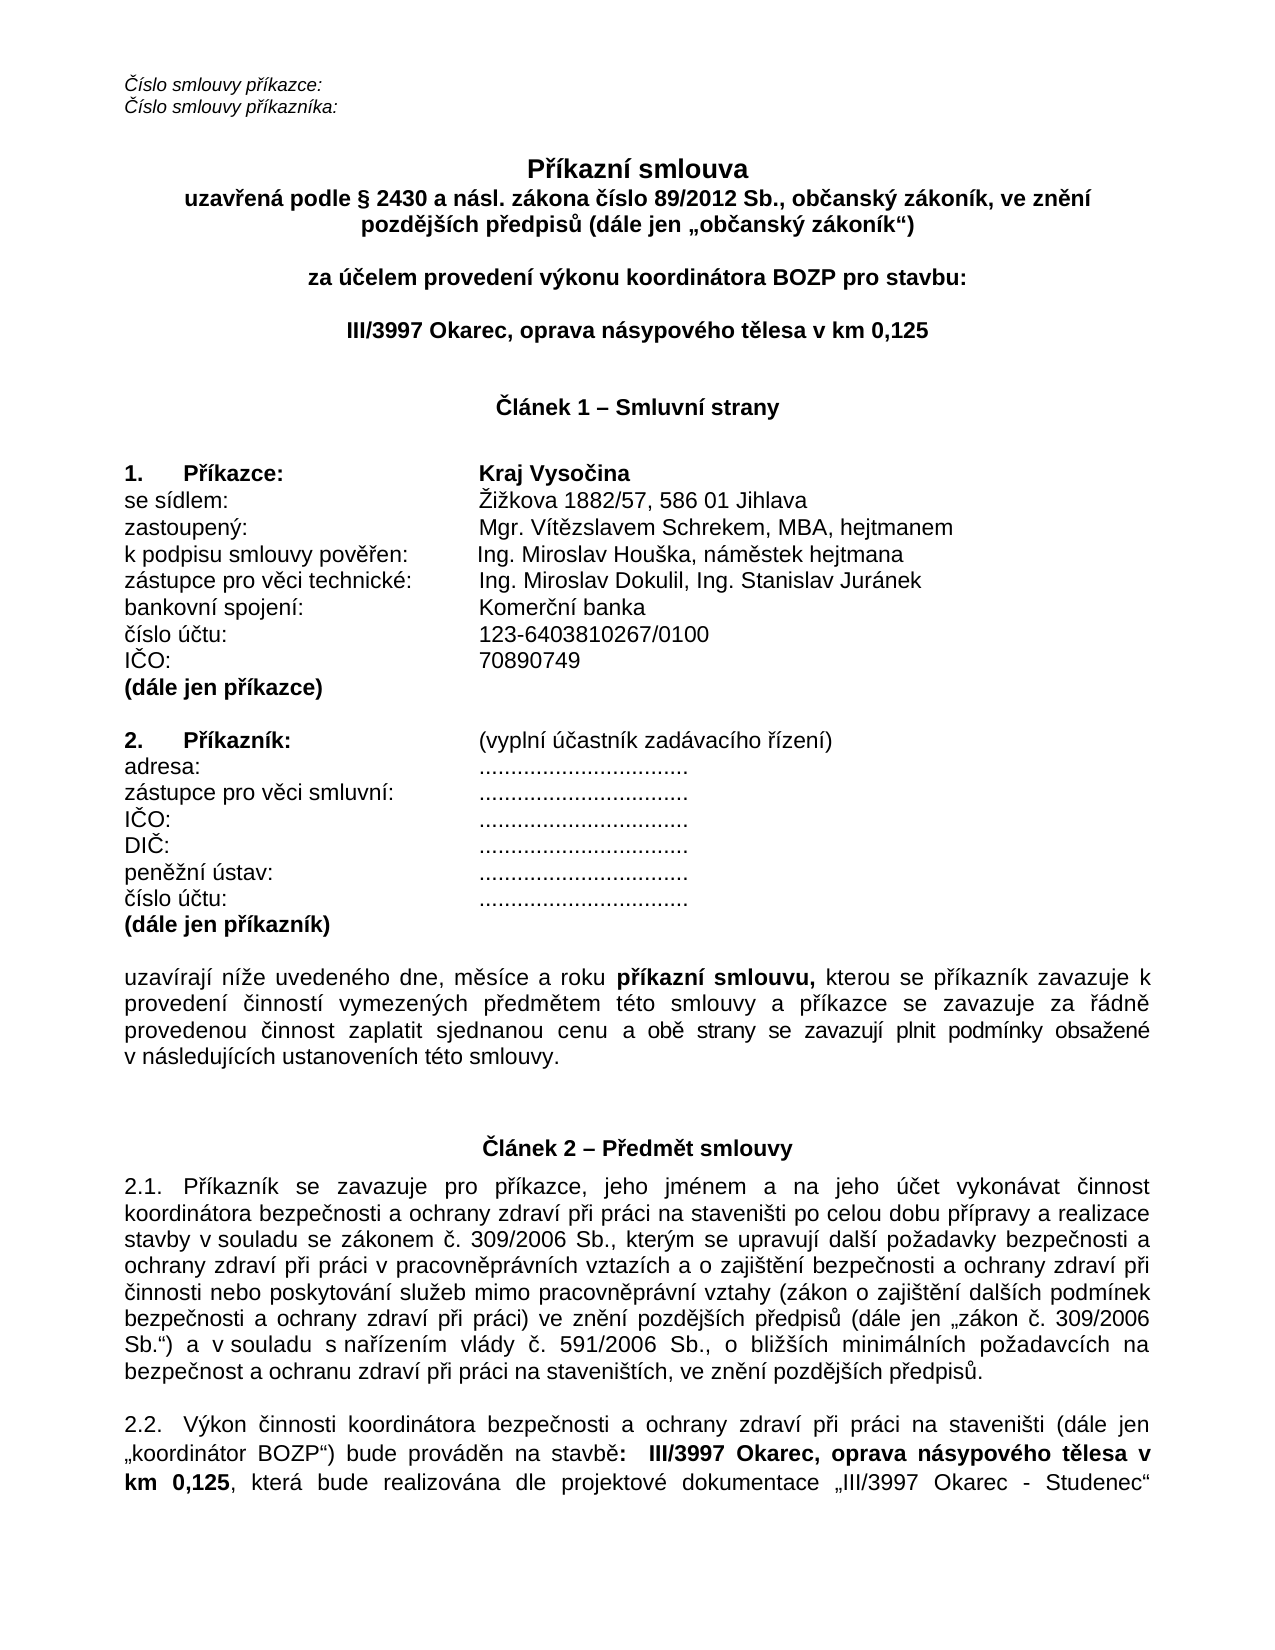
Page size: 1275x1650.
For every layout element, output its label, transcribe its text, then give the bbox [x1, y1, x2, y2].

text (dále jen příkazce) [124, 674, 1151, 700]
text číslo účtu: 123-6403810267/0100 [124, 621, 1151, 647]
text (dále jen příkazník) [124, 911, 1151, 937]
text zástupce pro věci technické: Ing. Miroslav Dokulil, Ing. Stanislav Juránek [124, 567, 1151, 594]
text DIČ: ................................. [124, 832, 1151, 858]
text za účelem provedení výkonu koordinátora BOZP pro stavbu: [124, 264, 1151, 290]
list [124, 1411, 1151, 1495]
text uzavřená podle § 2430 a násl. zákona číslo 89/2012 Sb., občanský zákoník, ve znění pozdějších předpisů (dále jen „občanský zákoník“) [124, 185, 1151, 237]
text III/3997 Okarec, oprava násypového tělesa v km 0,125 [124, 317, 1151, 343]
text zástupce pro věci smluvní: ................................. [124, 779, 1151, 806]
subtitle peněžní ústav: ................................. [124, 858, 1151, 885]
text k podpisu smlouvy pověřen: Ing. Miroslav Houška, náměstek hejtmana [124, 541, 1151, 567]
text Článek 1 – Smluvní strany [124, 394, 1151, 421]
subtitle číslo účtu: ................................. [124, 885, 1151, 911]
text zastoupený: Mgr. Vítězslavem Schrekem, MBA, hejtmanem [124, 514, 1151, 541]
text IČO: ................................. [124, 806, 1151, 832]
list Příkazník: (vyplní účastník zadávacího řízení) [124, 727, 1151, 753]
list Příkazník se zavazuje pro příkazce, jeho jménem a na jeho účet vykonávat činnost koordinátora bezpečnosti a ochrany zdraví při práci na staveništi po celou dobu přípravy a realizace stavby v souladu se zákonem č. 309/2006 Sb., kterým se upravují další požadavky bezpečnosti a ochrany zdraví při práci v pracovněprávních vztazích a o zajištění bezpečnosti a ochrany zdraví při činnosti nebo poskytování služeb mimo pracovněprávní vztahy (zákon o zajištění dalších podmínek bezpečnosti a ochrany zdraví při práci) ve znění pozdějších předpisů (dále jen „zákon č. 309/2006 Sb.“) a v souladu s nařízením vlády č. 591/2006 Sb., o bližších minimálních požadavcích na bezpečnost a ochranu zdraví při práci na staveništích, ve znění pozdějších předpisů. [124, 1173, 1151, 1384]
subtitle Příkazní smlouva [124, 153, 1151, 185]
text se sídlem: Žižkova 1882/57, 586 01 Jihlava [124, 487, 1151, 514]
text adresa: ................................. [124, 753, 1151, 779]
text IČO: 70890749 [124, 647, 1151, 674]
text Článek 2 – Předmět smlouvy [124, 1134, 1151, 1161]
text bankovní spojení: Komerční banka [124, 594, 1151, 621]
text uzavírají níže uvedeného dne, měsíce a roku příkazní smlouvu, kterou se příkazník zavazuje k provedení činností vymezených předmětem této smlouvy a příkazce se zavazuje za řádně provedenou činnost zaplatit sjednanou cenu a obě strany se zavazují plnit podmínky obsažené v následujících ustanoveních této smlouvy. [124, 964, 1151, 1069]
list Příkazce: Kraj Vysočina [124, 459, 1151, 487]
